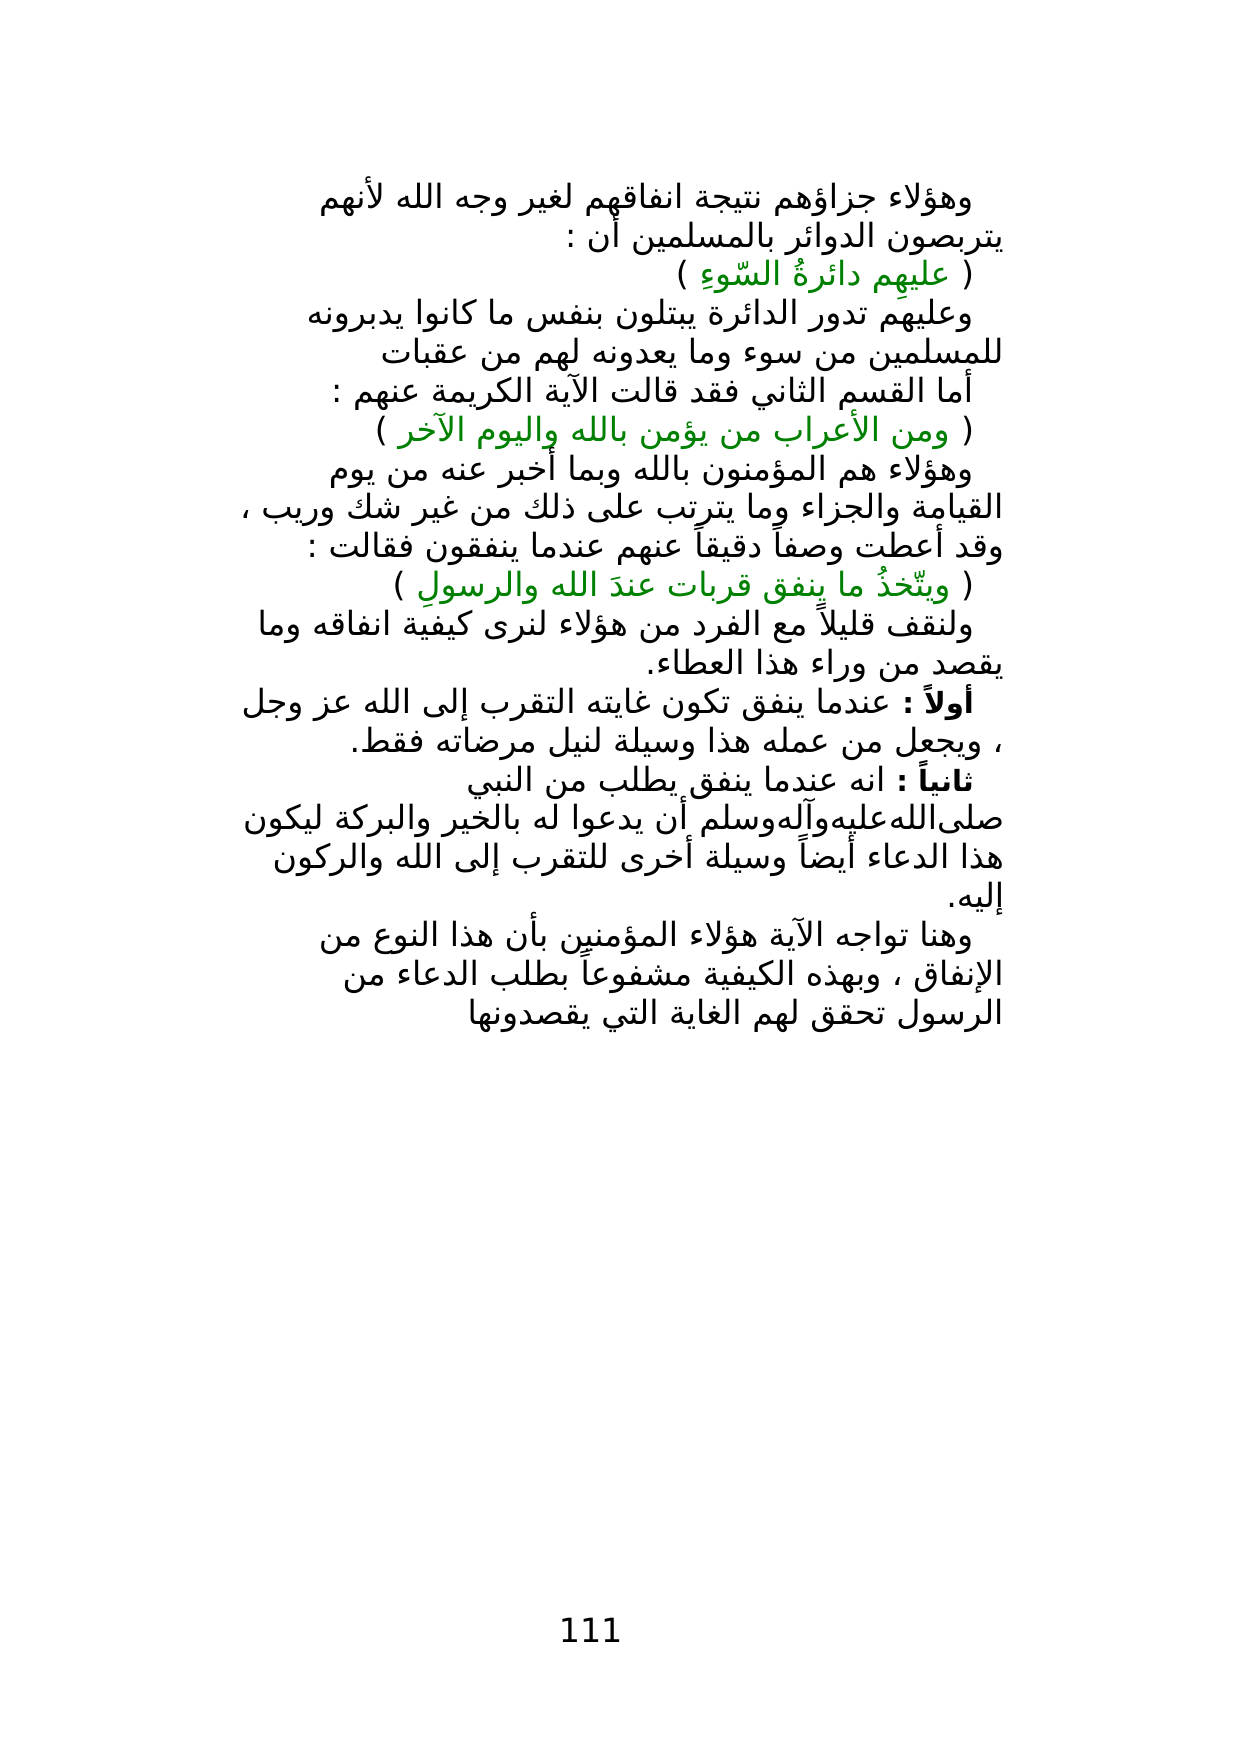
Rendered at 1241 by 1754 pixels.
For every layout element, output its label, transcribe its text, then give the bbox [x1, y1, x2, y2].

text وعليهم تدور الدائرة يبتلون بنفس ما كانوا يدبرونه للمسلمين من سوء وما يعدونه لهم من عقبات [236, 294, 1004, 371]
text وهنا تواجه الآية هؤلاء المؤمنين بأن هذا النوع من الإنفاق ، وبهذه الكيفية مشفوعاً بطلب الدعاء من الرسول تحقق لهم الغاية التي يقصدونها [236, 915, 1004, 1032]
text أولاً : عندما ينفق تكون غايته التقرب إلى الله عز وجل ، ويجعل من عمله هذا وسيلة لنيل مرضاته فقط. [236, 682, 1004, 760]
text ولنقف قليلاً مع الفرد من هؤلاء لنرى كيفية انفاقه وما يقصد من وراء هذا العطاء. [236, 604, 1004, 682]
text أما القسم الثاني فقد قالت الآية الكريمة عنهم : [236, 371, 1004, 410]
text ( ويتّخذُ ما ينفق قربات عندَ الله والرسولِ ) [236, 566, 1004, 604]
text وهؤلاء هم المؤمنون بالله وبما أخبر عنه من يوم القيامة والجزاء وما يترتب على ذلك من غير شك وريب ، وقد أعطت وصفاً دقيقاً عنهم عندما ينفقون فقالت : [236, 449, 1004, 566]
text وهؤلاء جزاؤهم نتيجة انفاقهم لغير وجه الله لأنهم يتربصون الدوائر بالمسلمين أن : [236, 177, 1004, 255]
text ( ومن الأعراب من يؤمن بالله واليوم الآخر ) [236, 410, 1004, 449]
text ثانياً : انه عندما ينفق يطلب من النبي صلى‌الله‌عليه‌وآله‌وسلم أن يدعوا له بالخير والبركة ليكون هذا الدعاء أيضاً وسيلة أخرى للتقرب إلى الله والركون إليه. [236, 760, 1004, 915]
text ( عليهِم دائرةُ السّوءِ ) [236, 255, 1004, 294]
